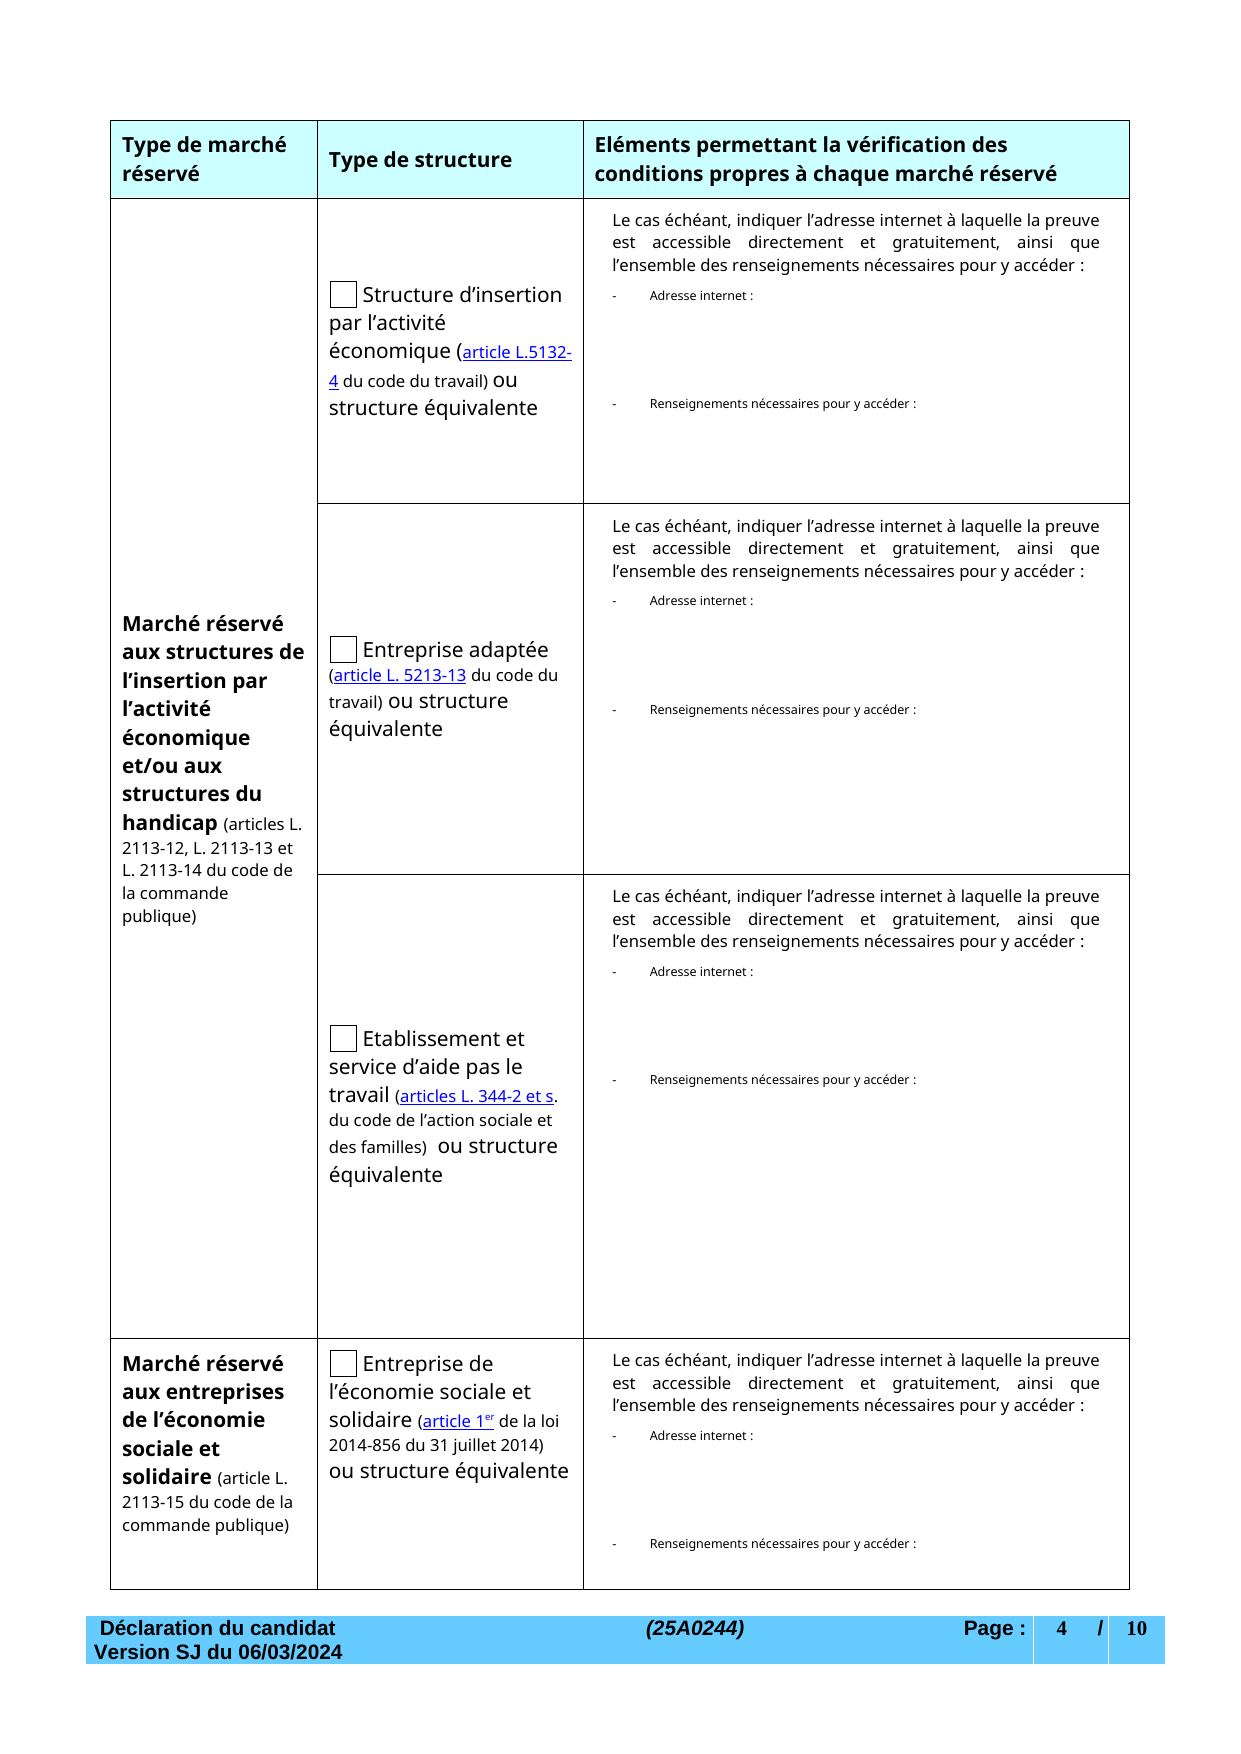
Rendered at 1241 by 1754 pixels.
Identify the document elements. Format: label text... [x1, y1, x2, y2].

table_cell Marché réservé aux structures de l’insertion par l’activité économique et/ou aux structures du handicap (articles L. 2113-12, L. 2113-13 et L. 2113-14 du code de la commande publique) [111, 199, 317, 1338]
table_cell Entreprise adaptée (article L. 5213-13 du code du travail) ou structure équivalente [318, 504, 583, 873]
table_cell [318, 1339, 583, 1589]
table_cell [111, 1339, 317, 1589]
table_header Type de structure [318, 121, 583, 197]
table_cell Etablissement et service d’aide pas le travail (articles L. 344-2 et s. du code de l’action sociale et des familles) ou structure équivalente [318, 875, 583, 1338]
table_cell Structure d’insertion par l’activité économique (article L.5132-4 du code du travail) ou structure équivalente [318, 199, 583, 503]
table_header Type de marché réservé [111, 121, 317, 197]
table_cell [584, 1339, 1129, 1589]
table_header Eléments permettant la vérification des conditions propres à chaque marché réservé [584, 121, 1129, 197]
